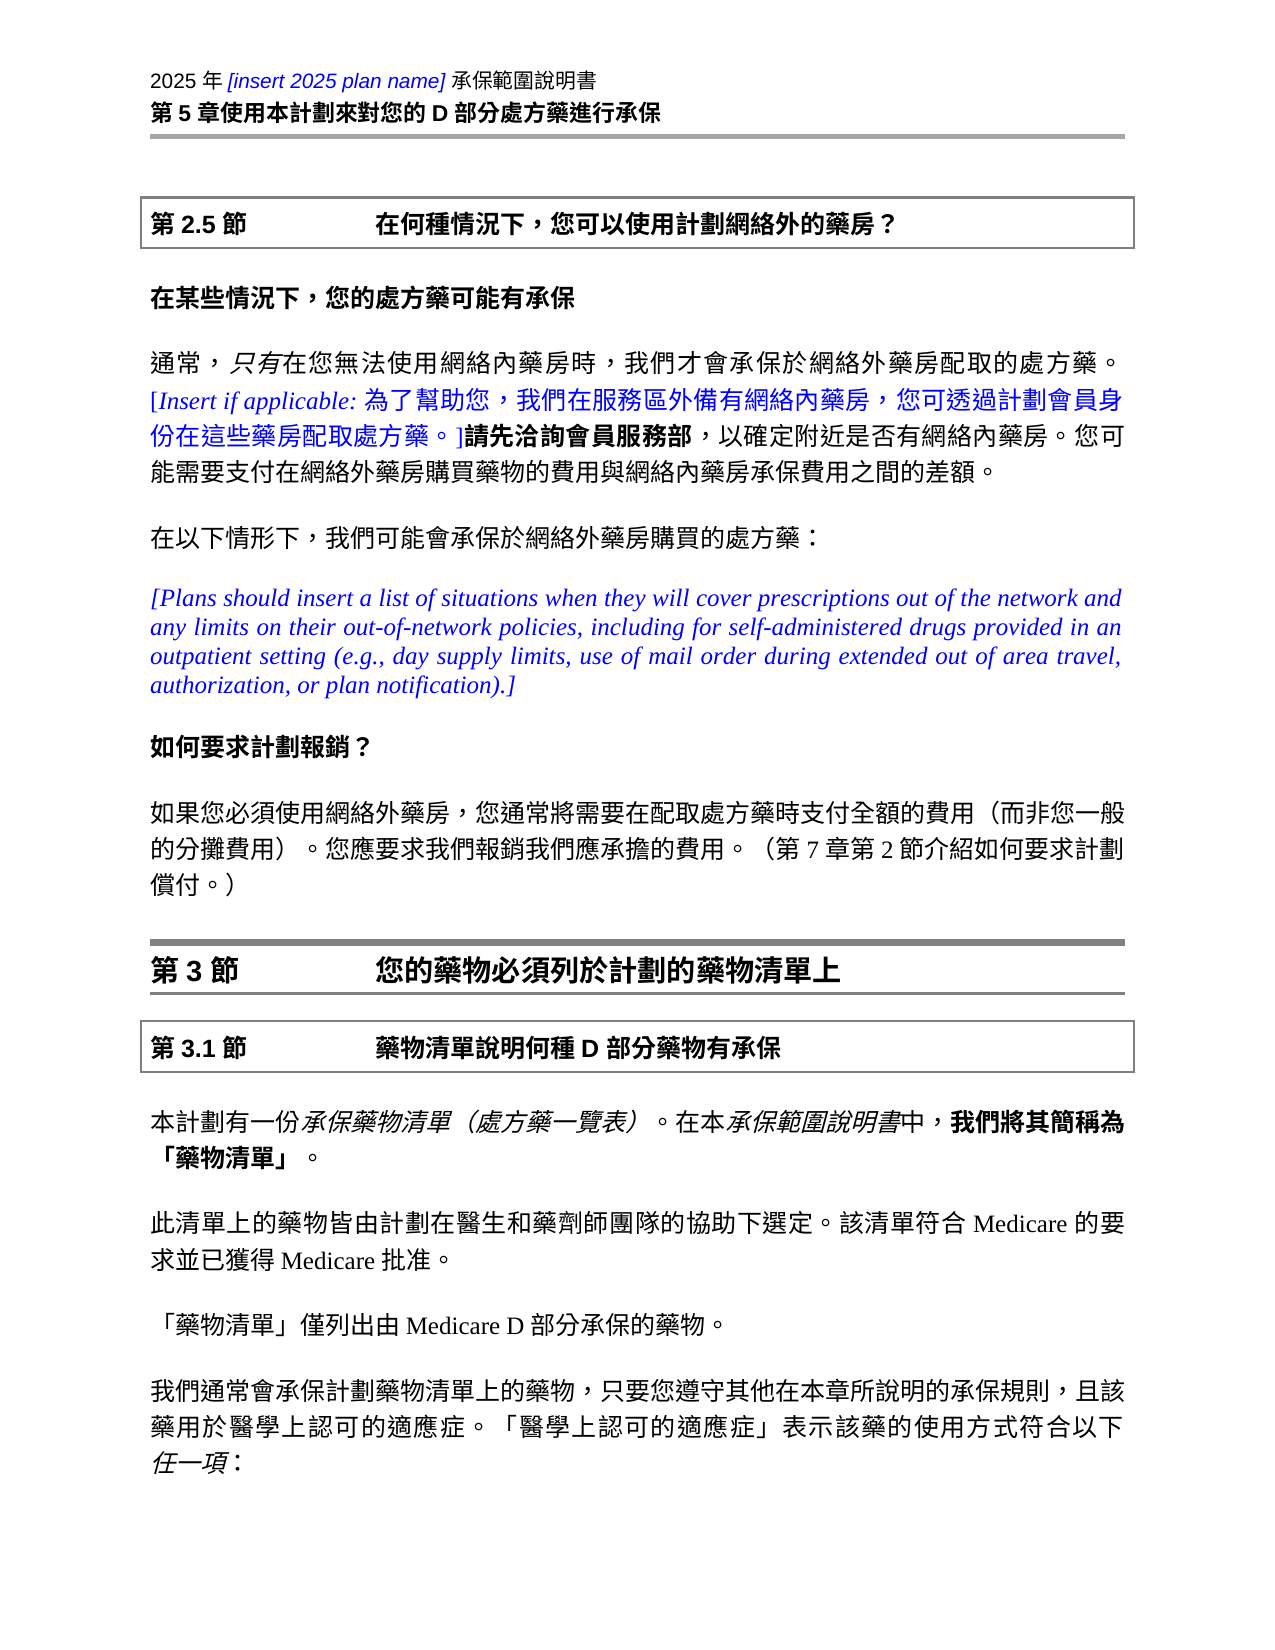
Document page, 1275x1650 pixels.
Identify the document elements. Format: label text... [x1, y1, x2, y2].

subtitle 在某些情況下，您的處方藥可能有承保 [150, 278, 1125, 315]
subtitle 第 3.1 節 藥物清單說明何種 D 部分藥物有承保 [142, 1022, 1133, 1071]
text 通常，只有在您無法使用網絡內藥房時，我們才會承保於網絡外藥房配取的處方藥。[Insert if applicable: 為了幫助您，我們在服務區外備有網絡內藥房，您可透過計劃會員身份在這些藥房配取處方藥。]請先洽詢會員服務部，以確定附近是否有網絡內藥房。您可能需要支付在網絡外藥房購買藥物的費用與網絡內藥房承保費用之間的差額。 [150, 344, 1125, 489]
list [Plans should insert a list of situations when they will cover prescriptions out of the network and any limits on their out-of-network policies, including for self-administered drugs provided in an outpatient setting (e.g., day supply limits, use of mail order during extended out of area travel, authorization, or plan notification).] [150, 583, 1125, 698]
text 在以下情形下，我們可能會承保於網絡外藥房購買的處方藥： [150, 518, 1125, 554]
text 「藥物清單」僅列出由 Medicare D 部分承保的藥物。 [150, 1306, 1125, 1342]
text 本計劃有一份承保藥物清單（處方藥一覽表）。在本承保範圍說明書中，我們將其簡稱為「藥物清單」。 [150, 1102, 1125, 1175]
subtitle 第 3 節 您的藥物必須列於計劃的藥物清單上 [150, 946, 1125, 992]
text 此清單上的藥物皆由計劃在醫生和藥劑師團隊的協助下選定。該清單符合 Medicare 的要求並已獲得 Medicare 批准。 [150, 1204, 1125, 1276]
text 如果您必須使用網絡外藥房，您通常將需要在配取處方藥時支付全額的費用（而非您一般的分攤費用）。您應要求我們報銷我們應承擔的費用。（第 7 章第 2 節介紹如何要求計劃償付。） [150, 793, 1125, 902]
text 我們通常會承保計劃藥物清單上的藥物，只要您遵守其他在本章所說明的承保規則，且該藥用於醫學上認可的適應症。「醫學上認可的適應症」表示該藥的使用方式符合以下 任一項： [150, 1371, 1125, 1480]
subtitle 如何要求計劃報銷？ [150, 728, 1125, 764]
subtitle 第 2.5 節 在何種情況下，您可以使用計劃網絡外的藥房？ [142, 199, 1133, 247]
